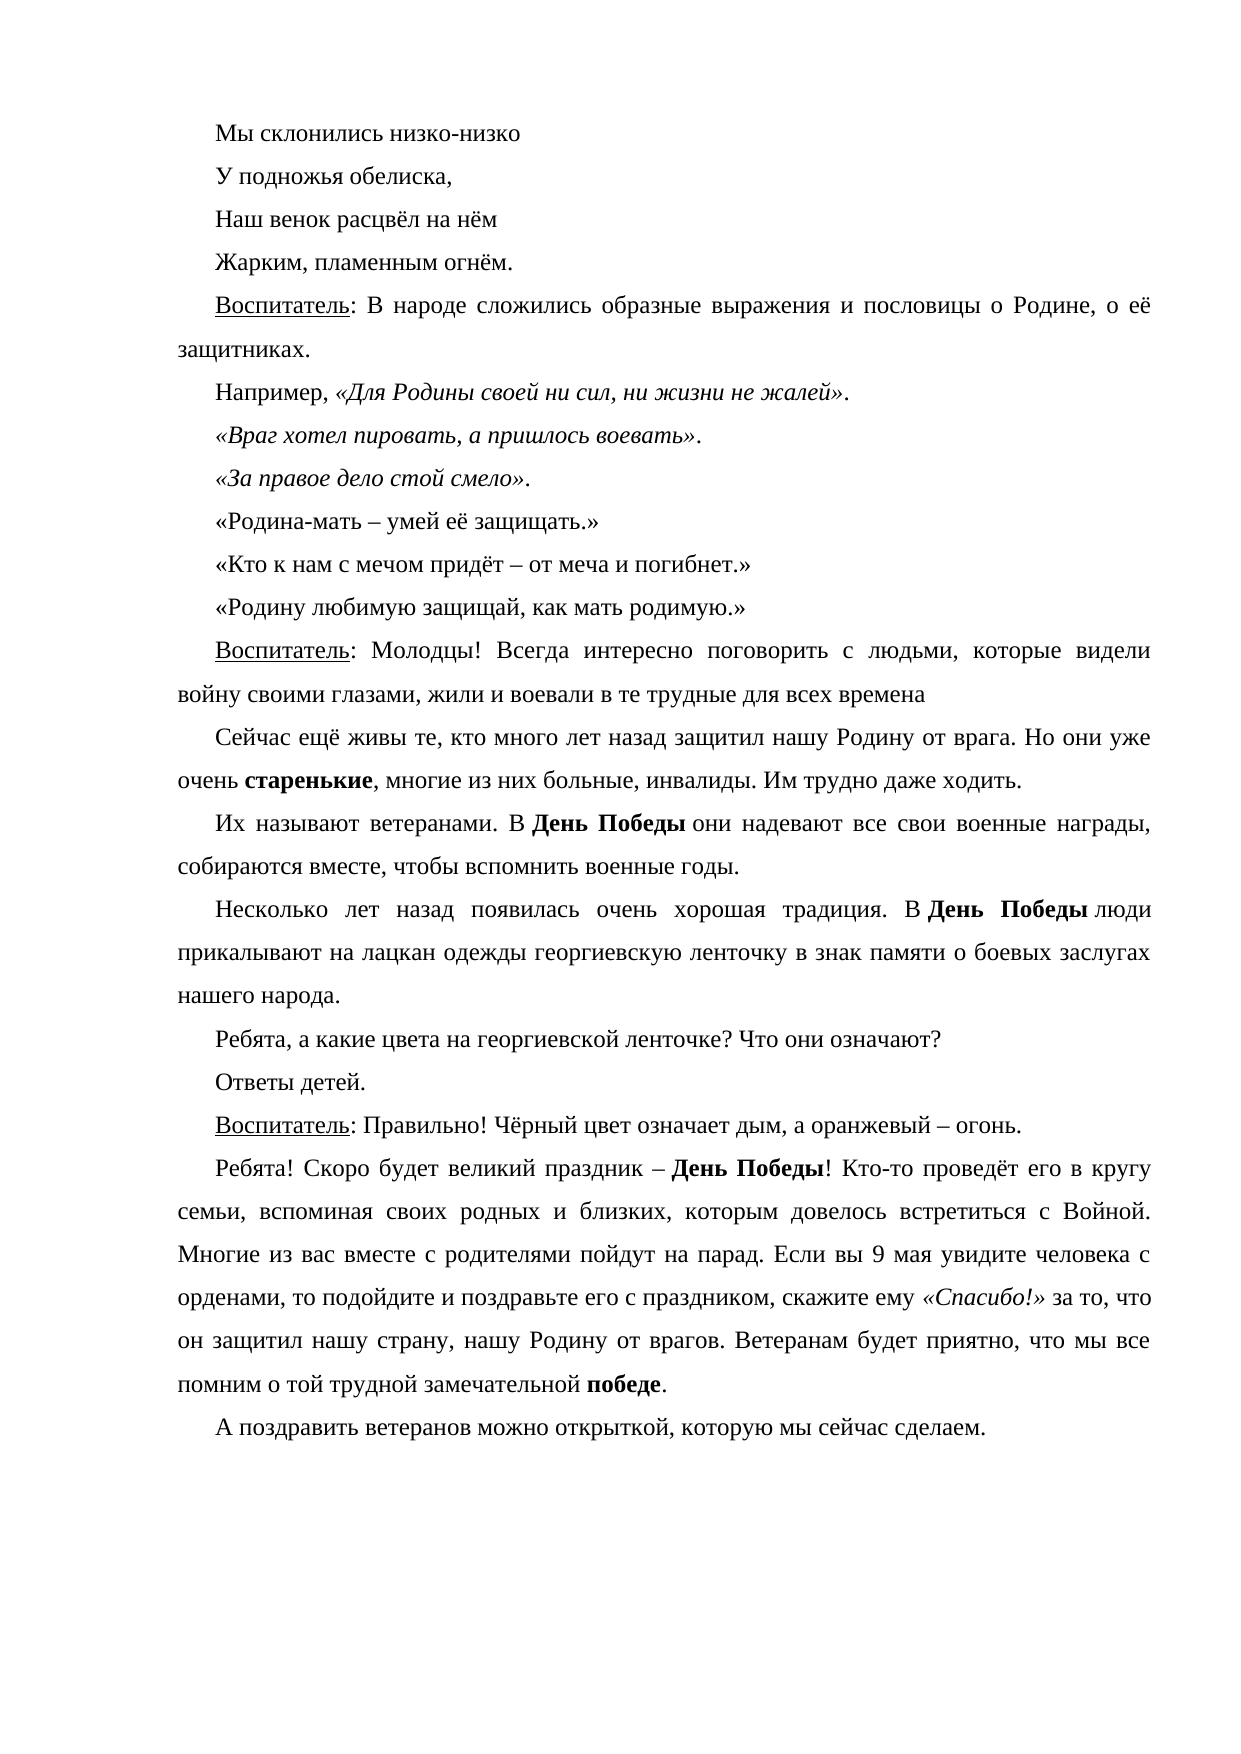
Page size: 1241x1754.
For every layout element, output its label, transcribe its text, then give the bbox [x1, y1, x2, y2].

text Несколько лет назад появилась очень хорошая традиция. В День Победы люди прикалывают на лацкан одежды георгиевскую ленточку в знак памяти о боевых заслугах нашего народа. [177, 894, 1152, 1009]
text Воспитатель: Правильно! Чёрный цвет означает дым, а оранжевый – огонь. [177, 1110, 1152, 1139]
text Жарким, пламенным огнём. [177, 247, 1152, 276]
text У подножья обелиска, [177, 161, 1152, 190]
text Сейчас ещё живы те, кто много лет назад защитил нашу Родину от врага. Но они уже очень старенькие, многие из них больные, инвалиды. Им трудно даже ходить. [177, 722, 1152, 794]
text Воспитатель: Молодцы! Всегда интересно поговорить с людьми, которые видели войну своими глазами, жили и воевали в те трудные для всех времена [177, 636, 1152, 707]
text Их называют ветеранами. В День Победы они надевают все свои военные награды, собираются вместе, чтобы вспомнить военные годы. [177, 808, 1152, 880]
text «Родину любимую защищай, как мать родимую.» [177, 592, 1152, 621]
text «Враг хотел пировать, а пришлось воевать». [177, 420, 1152, 449]
text Наш венок расцвёл на нём [177, 204, 1152, 233]
text Ответы детей. [177, 1067, 1152, 1096]
text А поздравить ветеранов можно открыткой, которую мы сейчас сделаем. [177, 1412, 1152, 1441]
text «Кто к нам с мечом придёт – от меча и погибнет.» [177, 549, 1152, 578]
text Мы склонились низко-низко [177, 118, 1152, 147]
text «Родина-мать – умей её защищать.» [177, 506, 1152, 535]
text Ребята! Скоро будет великий праздник – День Победы! Кто-то проведёт его в кругу семьи, вспоминая своих родных и близких, которым довелось встретиться с Войной. Многие из вас вместе с родителями пойдут на парад. Если вы 9 мая увидите человека с орденами, то подойдите и поздравьте его с праздником, скажите ему «Спасибо!» за то, что он защитил нашу страну, нашу Родину от врагов. Ветеранам будет приятно, что мы все помним о той трудной замечательной победе. [177, 1153, 1152, 1397]
text «За правое дело стой смело». [177, 463, 1152, 492]
text Воспитатель: В народе сложились образные выражения и пословицы о Родине, о её защитниках. [177, 291, 1152, 362]
text Например, «Для Родины своей ни сил, ни жизни не жалей». [177, 377, 1152, 406]
text Ребята, а какие цвета на георгиевской ленточке? Что они означают? [177, 1024, 1152, 1052]
